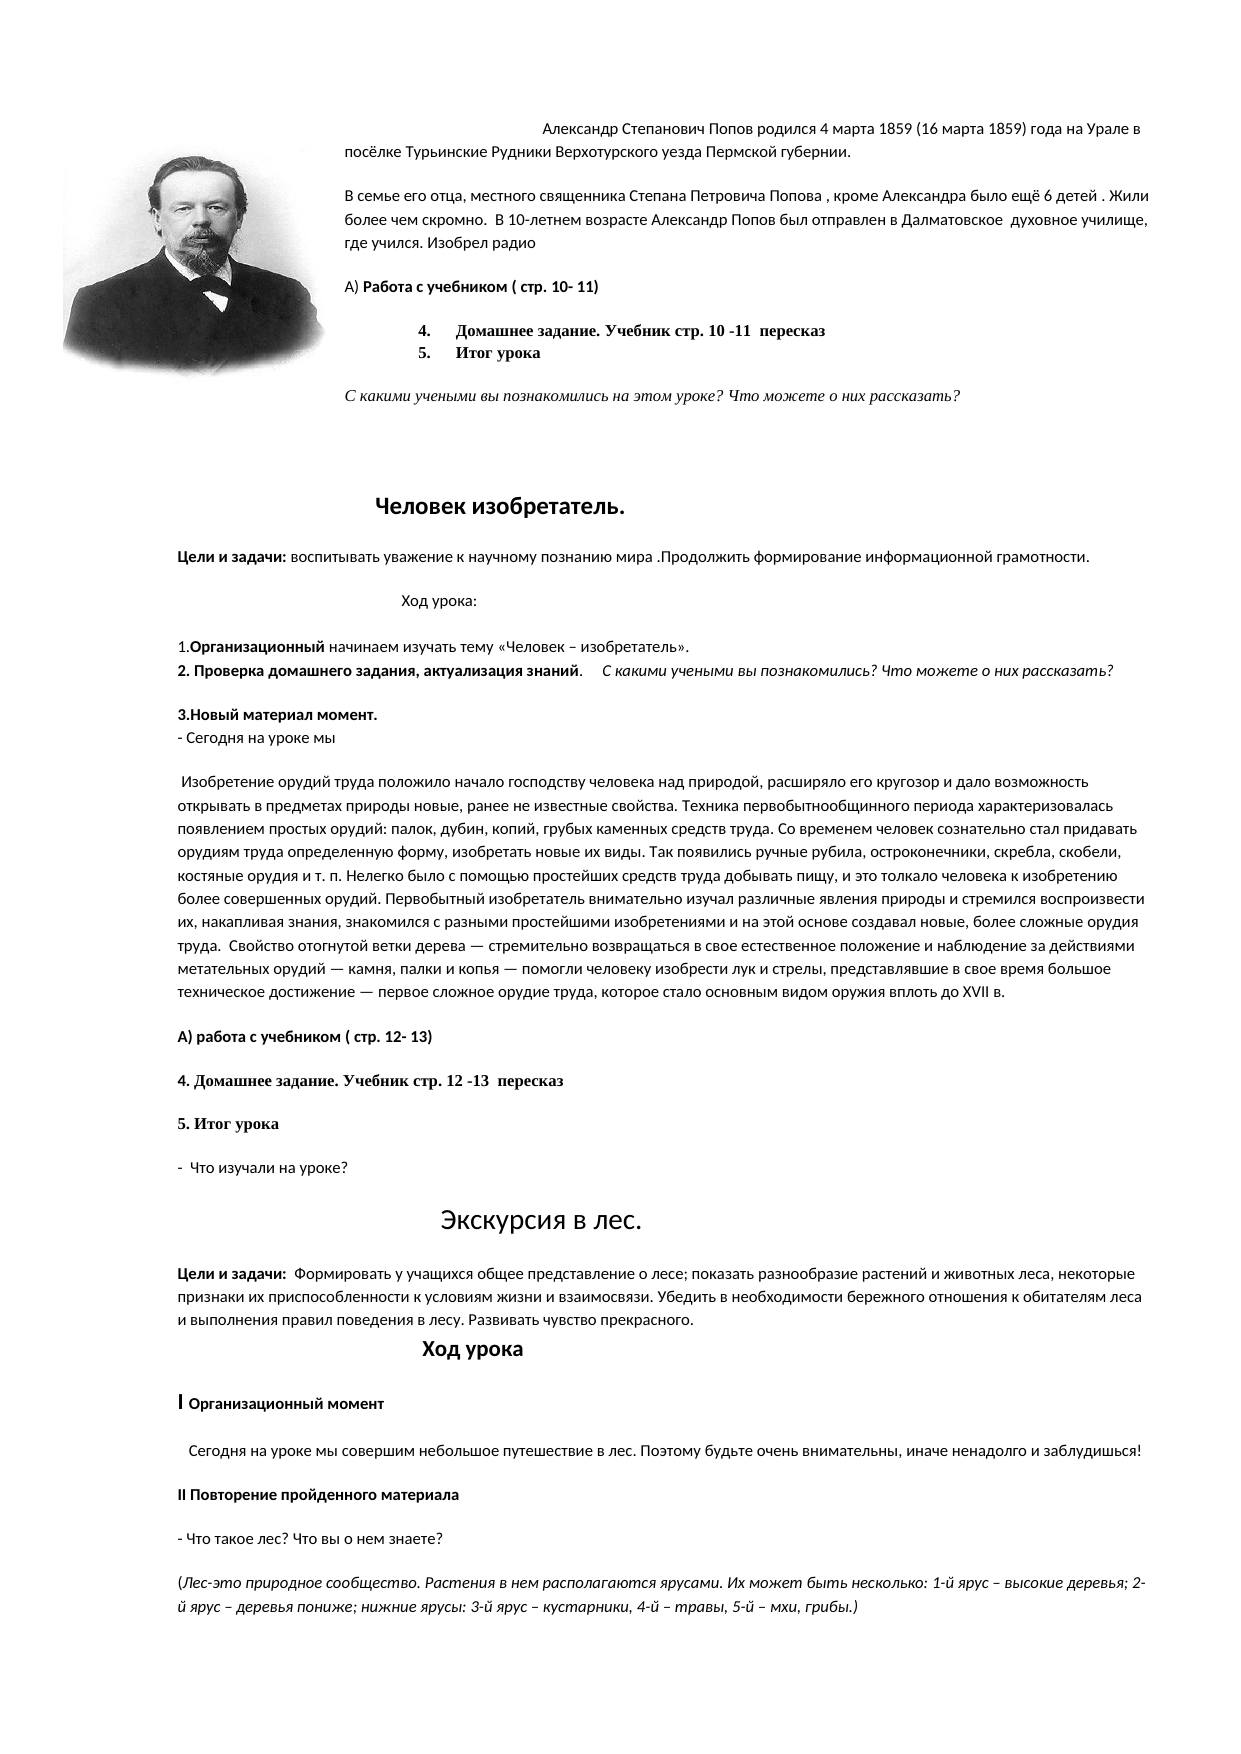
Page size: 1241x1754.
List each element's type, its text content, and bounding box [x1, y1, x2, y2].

text Цели и задачи: воспитывать уважение к научному познанию мира .Продолжить формирование информационной грамотности. [177, 546, 1152, 566]
text А) работа с учебником ( стр. 12- 13) [177, 1026, 1152, 1046]
text 5. Итог урока [177, 1114, 1152, 1133]
text Изобретение орудий труда положило начало господству человека над природой, расширяло его кругозор и дало возможность открывать в предметах природы новые, ранее не известные свойства. Техника первобытнообщинного периода характеризовалась появлением простых орудий: палок, дубин, копий, грубых каменных средств труда. Со временем человек сознательно стал придавать орудиям труда определенную форму, изобретать новые их виды. Так появились ручные рубила, остроконечники, скребла, скобели, костяные орудия и т. п. Нелегко было с помощью простейших средств труда добывать пищу, и это толкало человека к изобретению более совершенных орудий. Первобытный изобретатель внимательно изучал различные явления природы и стремился воспроизвести их, накапливая знания, знакомился с разными простейшими изобретениями и на этой основе создавал новые, более сложные орудия труда. Свойство отогнутой ветки дерева — стремительно возвращаться в свое естественное положение и наблюдение за действиями метательных орудий — камня, палки и копья — помогли человеку изобрести лук и стрелы, представлявшие в свое время большое техническое достижение — первое сложное орудие труда, которое стало основным видом оружия вплоть до XVII в. [177, 772, 1152, 1002]
picture [63, 142, 326, 395]
text Александр Степанович Попов родился 4 марта 1859 (16 марта 1859) года на Урале в посёлке Турьинские Рудники Верхотурского уезда Пермской губернии. [177, 118, 1152, 162]
text (Лес-это природное сообщество. Растения в нем располагаются ярусами. Их может быть несколько: 1-й ярус – высокие деревья; 2-й ярус – деревья пониже; нижние ярусы: 3-й ярус – кустарники, 4-й – травы, 5-й – мхи, грибы.) [177, 1573, 1152, 1616]
text - Что изучали на уроке? [177, 1157, 1152, 1177]
text - Что такое лес? Что вы о нем знаете? [177, 1528, 1152, 1549]
text А) Работа с учебником ( стр. 10- 11) [326, 276, 1152, 297]
text 4. Домашнее задание. Учебник стр. 12 -13 пересказ [177, 1070, 1152, 1090]
text II Повторение пройденного материала [177, 1484, 1152, 1504]
text Экскурсия в лес. [177, 1201, 1152, 1237]
list Домашнее задание. Учебник стр. 10 -11 пересказ [326, 321, 1152, 340]
text С какими учеными вы познакомились на этом уроке? Что можете о них рассказать? [177, 385, 1152, 404]
text Ход урока: 1.Организационный начинаем изучать тему «Человек – изобретатель». 2. Проверка домашнего задания, актуализация знаний. С какими учеными вы познакомились? Что можете о них рассказать? [177, 590, 1152, 680]
list Итог урока [326, 343, 1152, 362]
text Человек изобретатель. [177, 490, 1152, 521]
text I Организационный момент [177, 1387, 1152, 1415]
text В семье его отца, местного священника Степана Петровича Попова , кроме Александра было ещё 6 детей . Жили более чем скромно. В 10-летнем возрасте Александр Попов был отправлен в Далматовское духовное училище, где учился. Изобрел радио [326, 186, 1152, 253]
text Сегодня на уроке мы совершим небольшое путешествие в лес. Поэтому будьте очень внимательны, иначе ненадолго и заблудишься! [177, 1440, 1152, 1460]
text Цели и задачи: Формировать у учащихся общее представление о лесе; показать разнообразие растений и животных леса, некоторые признаки их приспособленности к условиям жизни и взаимосвязи. Убедить в необходимости бережного отношения к обитателям леса и выполнения правил поведения в лесу. Развивать чувство прекрасного. Ход урока [177, 1263, 1152, 1362]
text 3.Новый материал момент. - Сегодня на уроке мы [177, 704, 1152, 748]
